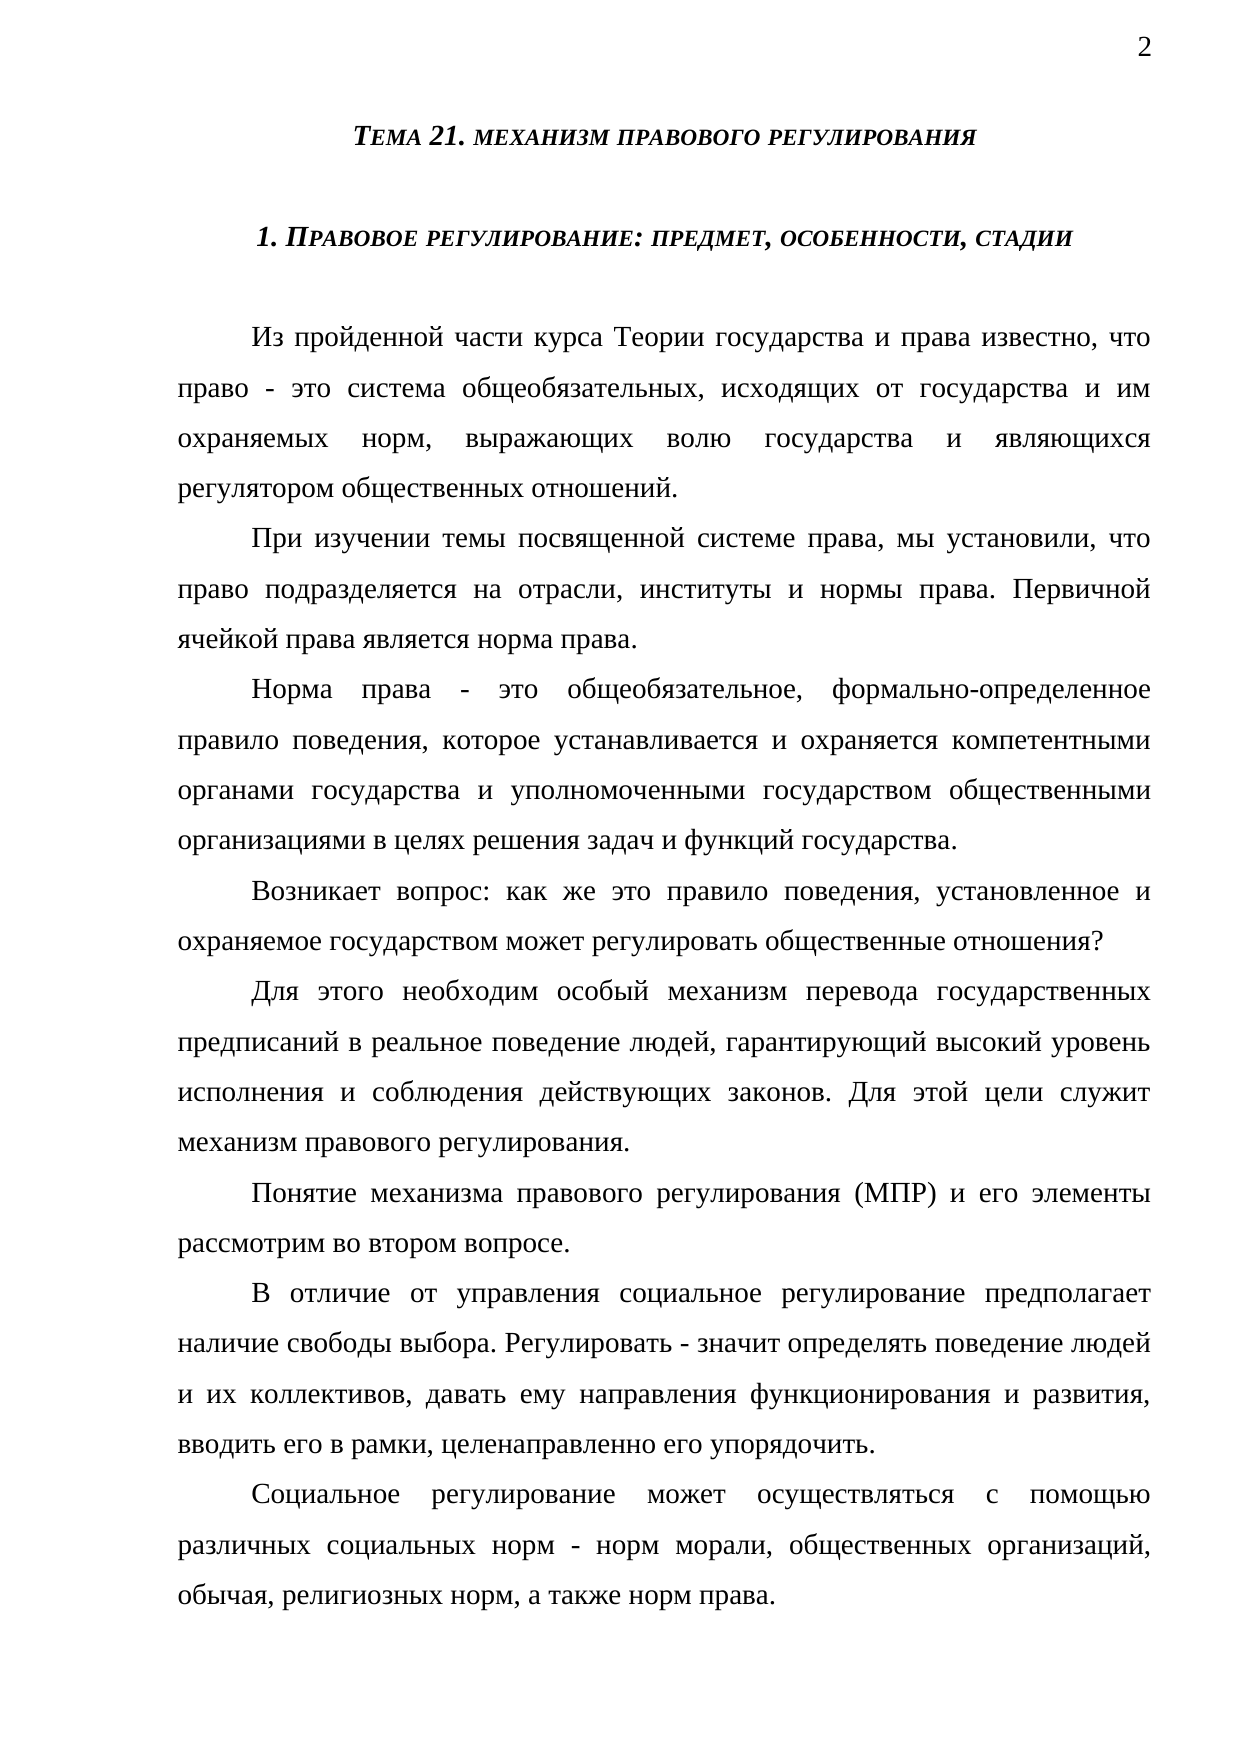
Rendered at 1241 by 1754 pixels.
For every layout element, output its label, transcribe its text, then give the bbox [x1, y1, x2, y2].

text Социальное регулирование может осуществляться с помощью различных социальных норм - норм морали, общественных организаций, обычая, религиозных норм, а также норм права. [177, 1477, 1152, 1611]
subtitle 1. Правовое регулирование: предмет, особенности, стадии [177, 219, 1152, 252]
text При изучении темы посвященной системе права, мы установили, что право подразделяется на отрасли, институты и нормы права. Первичной ячейкой права является норма права. [177, 521, 1152, 655]
text Понятие механизма правового регулирования (МПР) и его элементы рассмотрим во втором вопросе. [177, 1175, 1152, 1258]
text Из пройденной части курса Теории государства и права известно, что право - это система общеобязательных, исходящих от государства и им охраняемых норм, выражающих волю государства и являющихся регулятором общественных отношений. [177, 319, 1152, 504]
text В отличие от управления социальное регулирование предполагает наличие свободы выбора. Регулировать - значит определять поведение людей и их коллективов, давать ему направления функционирования и развития, вводить его в рамки, целенаправленно его упорядочить. [177, 1275, 1152, 1460]
text Для этого необходим особый механизм перевода государственных предписаний в реальное поведение людей, гарантирующий высокий уровень исполнения и соблюдения действующих законов. Для этой цели служит механизм правового регулирования. [177, 973, 1152, 1158]
text Норма права - это общеобязательное, формально-определенное правило поведения, которое устанавливается и охраняется компетентными органами государства и уполномоченными государством общественными организациями в целях решения задач и функций государства. [177, 672, 1152, 856]
subtitle Тема 21. механизм правового регулирования [177, 118, 1152, 152]
text Возникает вопрос: как же это правило поведения, установленное и охраняемое государством может регулировать общественные отношения? [177, 873, 1152, 957]
